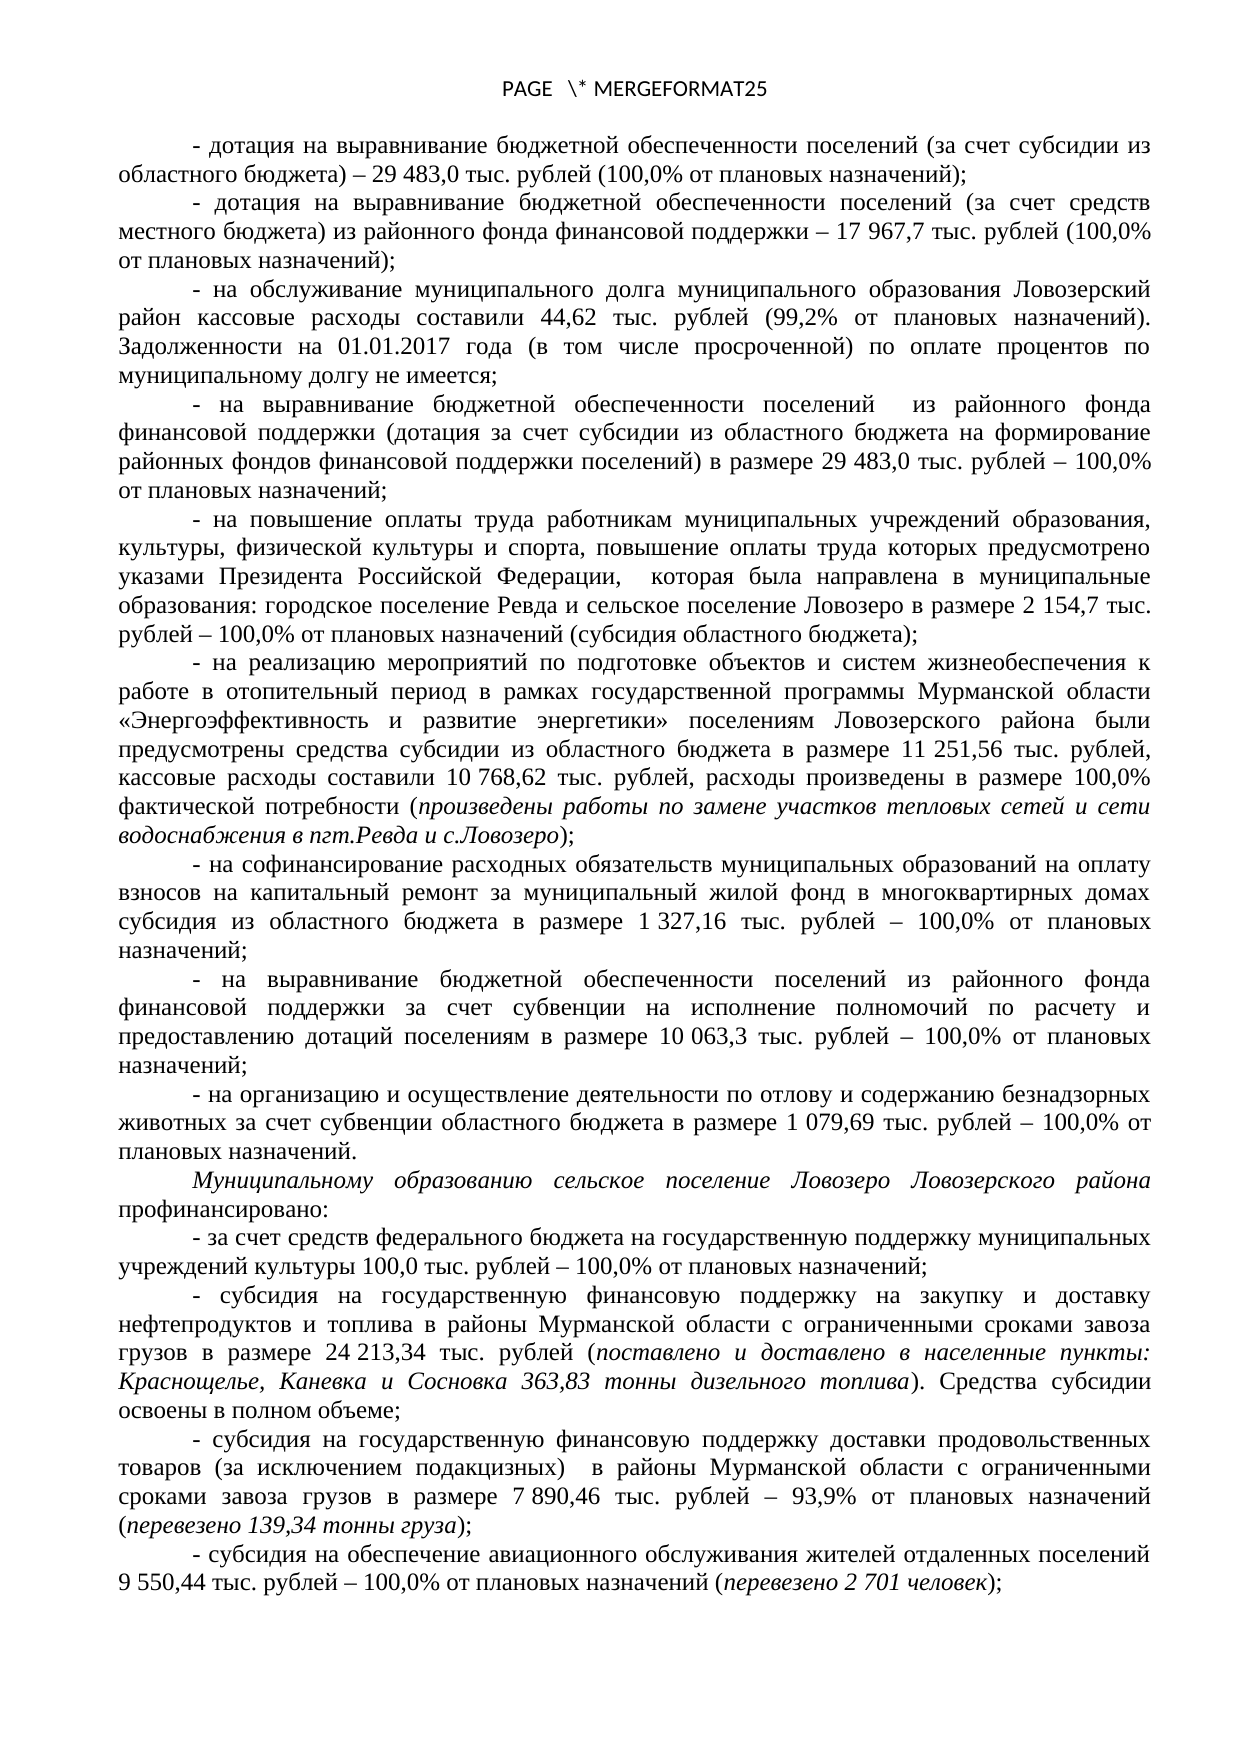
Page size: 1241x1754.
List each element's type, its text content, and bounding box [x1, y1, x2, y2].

text - на реализацию мероприятий по подготовке объектов и систем жизнеобеспечения к работе в отопительный период в рамках государственной программы Мурманской области «Энергоэффективность и развитие энергетики» поселениям Ловозерского района были предусмотрены средства субсидии из областного бюджета в размере 11 251,56 тыс. рублей, кассовые расходы составили 10 768,62 тыс. рублей, расходы произведены в размере 100,0% фактической потребности (произведены работы по замене участков тепловых сетей и сети водоснабжения в пгт.Ревда и с.Ловозеро); [118, 647, 1152, 849]
text - дотация на выравнивание бюджетной обеспеченности поселений (за счет субсидии из областного бюджета) – 29 483,0 тыс. рублей (100,0% от плановых назначений); [118, 130, 1152, 187]
text - дотация на выравнивание бюджетной обеспеченности поселений (за счет средств местного бюджета) из районного фонда финансовой поддержки – 17 967,7 тыс. рублей (100,0% от плановых назначений); [118, 187, 1152, 274]
text - на софинансирование расходных обязательств муниципальных образований на оплату взносов на капитальный ремонт за муниципальный жилой фонд в многоквартирных домах субсидия из областного бюджета в размере 1 327,16 тыс. рублей – 100,0% от плановых назначений; [118, 849, 1152, 964]
text - за счет средств федерального бюджета на государственную поддержку муниципальных учреждений культуры 100,0 тыс. рублей – 100,0% от плановых назначений; [118, 1222, 1152, 1280]
text - на обслуживание муниципального долга муниципального образования Ловозерский район кассовые расходы составили 44,62 тыс. рублей (99,2% от плановых назначений). Задолженности на 01.01.2017 года (в том числе просроченной) по оплате процентов по муниципальному долгу не имеется; [118, 274, 1152, 389]
text - субсидия на обеспечение авиационного обслуживания жителей отдаленных поселений 9 550,44 тыс. рублей – 100,0% от плановых назначений (перевезено 2 701 человек); [118, 1539, 1152, 1596]
text - субсидия на государственную финансовую поддержку доставки продовольственных товаров (за исключением подакцизных) в районы Мурманской области с ограниченными сроками завоза грузов в размере 7 890,46 тыс. рублей – 93,9% от плановых назначений (перевезено 139,34 тонны груза); [118, 1424, 1152, 1539]
text - на повышение оплаты труда работникам муниципальных учреждений образования, культуры, физической культуры и спорта, повышение оплаты труда которых предусмотрено указами Президента Российской Федерации, которая была направлена в муниципальные образования: городское поселение Ревда и сельское поселение Ловозеро в размере 2 154,7 тыс. рублей – 100,0% от плановых назначений (субсидия областного бюджета); [118, 504, 1152, 647]
text - на организацию и осуществление деятельности по отлову и содержанию безнадзорных животных за счет субвенции областного бюджета в размере 1 079,69 тыс. рублей – 100,0% от плановых назначений. [118, 1079, 1152, 1165]
text - субсидия на государственную финансовую поддержку на закупку и доставку нефтепродуктов и топлива в районы Мурманской области с ограниченными сроками завоза грузов в размере 24 213,34 тыс. рублей (поставлено и доставлено в населенные пункты: Краснощелье, Каневка и Сосновка 363,83 тонны дизельного топлива). Средства субсидии освоены в полном объеме; [118, 1280, 1152, 1424]
text Муниципальному образованию сельское поселение Ловозеро Ловозерского района профинансировано: [118, 1165, 1152, 1222]
text - на выравнивание бюджетной обеспеченности поселений из районного фонда финансовой поддержки за счет субвенции на исполнение полномочий по расчету и предоставлению дотаций поселениям в размере 10 063,3 тыс. рублей – 100,0% от плановых назначений; [118, 964, 1152, 1079]
text - на выравнивание бюджетной обеспеченности поселений из районного фонда финансовой поддержки (дотация за счет субсидии из областного бюджета на формирование районных фондов финансовой поддержки поселений) в размере 29 483,0 тыс. рублей – 100,0% от плановых назначений; [118, 389, 1152, 504]
